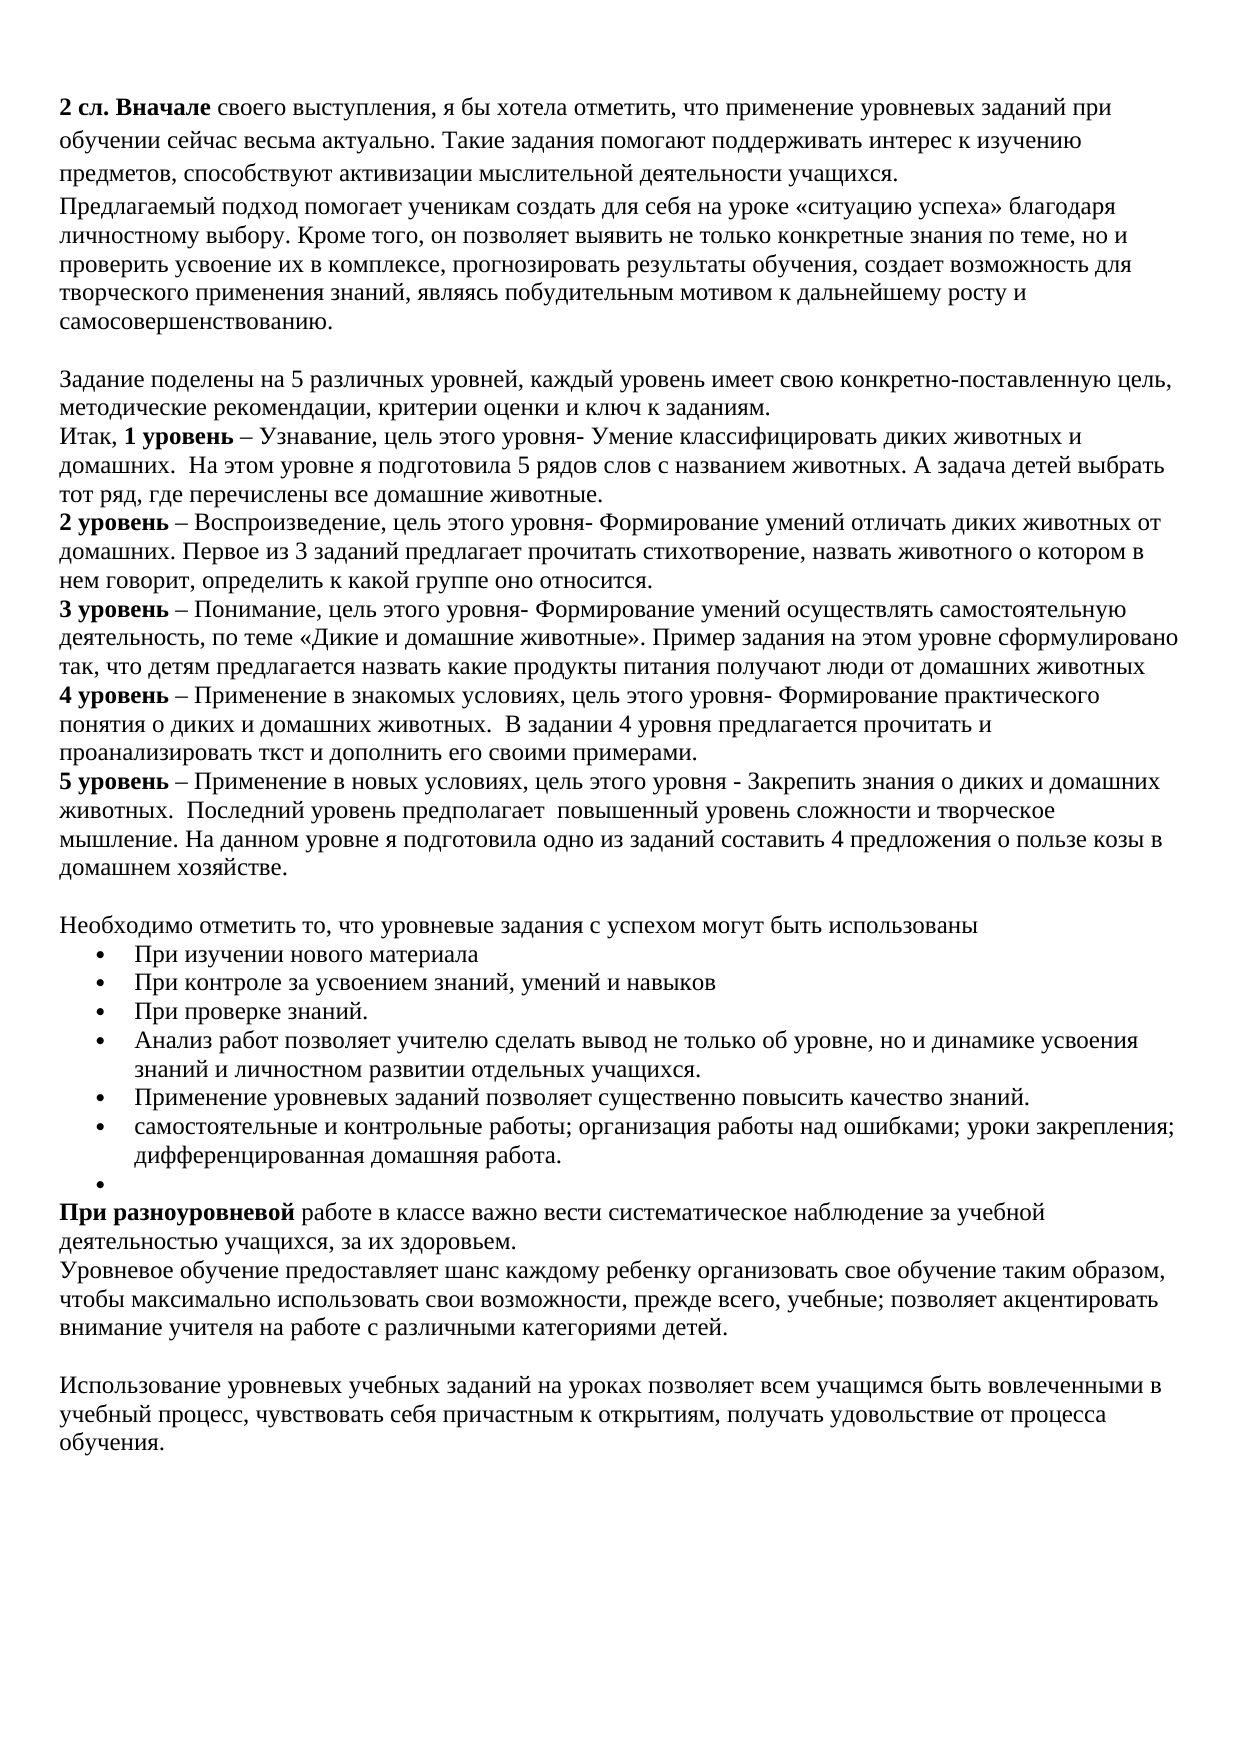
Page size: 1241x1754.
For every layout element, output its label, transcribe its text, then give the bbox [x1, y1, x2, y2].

text Задание поделены на 5 различных уровней, каждый уровень имеет свою конкретно-поставленную цель, методические рекомендации, критерии оценки и ключ к заданиям. [59, 364, 1181, 421]
text Итак, 1 уровень – Узнавание, цель этого уровня- Умение классифицировать диких животных и домашних. На этом уровне я подготовила 5 рядов слов с названием животных. А задача детей выбрать тот ряд, где перечислены все домашние животные. [59, 421, 591, 450]
text При разноуровневой работе в классе важно вести систематическое наблюдение за учебной деятельностью учащихся, за их здоровьем. [59, 1197, 1181, 1255]
list При контроле за усвоением знаний, умений и навыков [97, 967, 1181, 996]
text 5 уровень – Применение в новых условиях, цель этого уровня - Закрепить знания о диких и домашних животных. Последний уровень предполагает повышенный уровень сложности и творческое мышление. На данном уровне я подготовила одно из заданий составить 4 предложения о пользе козы в домашнем хозяйстве. [59, 766, 1181, 881]
text Использование уровневых учебных заданий на уроках позволяет всем учащимся быть вовлеченными в учебный процесс, чувствовать себя причастным к открытиям, получать удовольствие от процесса обучения. [59, 1370, 1181, 1456]
text Необходимо отметить то, что уровневые задания с успехом могут быть использованы [59, 910, 1181, 939]
list При проверке знаний. [97, 996, 1181, 1025]
text 4 уровень – Применение в знакомых условиях, цель этого уровня- Формирование практического понятия о диких и домашних животных. В задании 4 уровня предлагается прочитать и проанализировать ткст и дополнить его своими примерами. [59, 680, 1181, 766]
text Итак, 1 уровень – Узнавание, цель этого уровня- Умение классифицировать диких животных и домашних. На этом уровне я подготовила 5 рядов слов с названием животных. А задача детей выбрать тот ряд, где перечислены все домашние животные. [603, 421, 1181, 507]
text 2 сл. Вначале своего выступления, я бы хотела отметить, что применение уровневых заданий при обучении сейчас весьма актуально. Такие задания помогают поддерживать интерес к изучению предметов, способствуют активизации мыслительной деятельности учащихся. [59, 92, 1181, 187]
list При изучении нового материала [97, 939, 1181, 967]
text 3 уровень – Понимание, цель этого уровня- Формирование умений осуществлять самостоятельную деятельность, по теме «Дикие и домашние животные». Пример задания на этом уровне сформулировано так, что детям предлагается назвать какие продукты питания получают люди от домашних животных [59, 594, 1181, 680]
list самостоятельные и контрольные работы; организация работы над ошибками; уроки закрепления; дифференцированная домашняя работа. [97, 1111, 1181, 1169]
text Уровневое обучение предоставляет шанс каждому ребенку организовать свое обучение таким образом, чтобы максимально использовать свои возможности, прежде всего, учебные; позволяет акцентировать внимание учителя на работе с различными категориями детей. [59, 1255, 1181, 1341]
text Предлагаемый подход помогает ученикам создать для себя на уроке «ситуацию успеха» благодаря личностному выбору. Кроме того, он позволяет выявить не только конкретные знания по теме, но и проверить усвоение их в комплексе, прогнозировать результаты обучения, создает возможность для творческого применения знаний, являясь побудительным мотивом к дальнейшему росту и самосовершенствованию. [59, 191, 1181, 335]
list Анализ работ позволяет учителю сделать вывод не только об уровне, но и динамике усвоения знаний и личностном развитии отдельных учащихся. [97, 1025, 1181, 1082]
list Применение уровневых заданий позволяет существенно повысить качество знаний. [97, 1082, 1181, 1111]
text 2 уровень – Воспроизведение, цель этого уровня- Формирование умений отличать диких животных от домашних. Первое из 3 заданий предлагает прочитать стихотворение, назвать животного о котором в нем говорит, определить к какой группе оно относится. [59, 507, 1181, 594]
